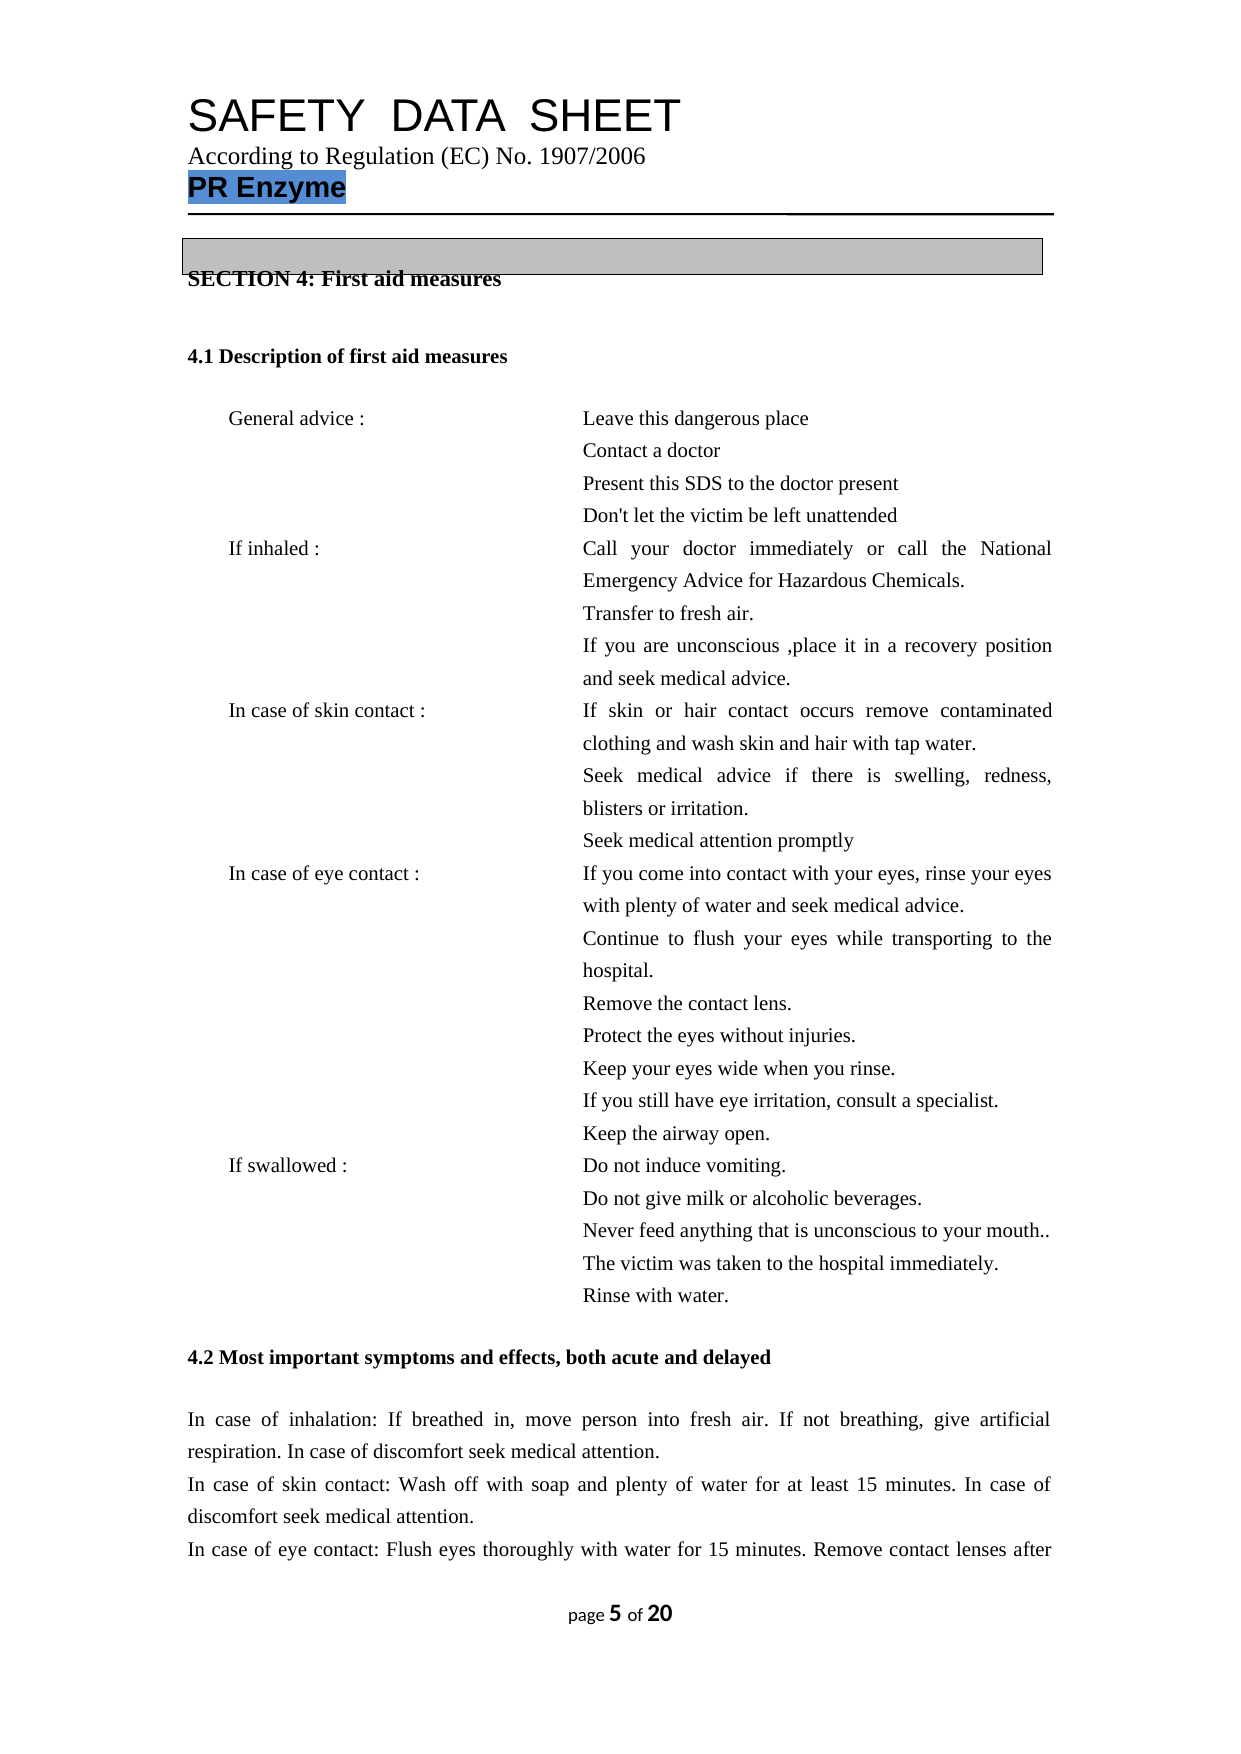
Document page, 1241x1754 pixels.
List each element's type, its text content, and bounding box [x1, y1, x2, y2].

table_cell Do not induce vomiting. Do not give milk or alcoholic beverages. Never feed anything that is unconscious to your mouth.. The victim was taken to the hospital immediately. Rinse with water. [571, 1149, 1064, 1312]
table_header Leave this dangerous place Contact a doctor Present this SDS to the doctor present Don't let the victim be left unattended [571, 402, 1064, 532]
table_cell If skin or hair contact occurs remove contaminated clothing and wash skin and hair with tap water. Seek medical advice if there is swelling, redness, blisters or irritation. Seek medical attention promptly [571, 694, 1064, 857]
table_cell If swallowed : [217, 1149, 571, 1312]
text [187, 1532, 1053, 1565]
text In case of skin contact: Wash off with soap and plenty of water for at least 15 minutes. In case of discomfort seek medical attention. [187, 1467, 1053, 1532]
table_cell Call your doctor immediately or call the National Emergency Advice for Hazardous Chemicals. Transfer to fresh air. If you are unconscious ,place it in a recovery position and seek medical advice. [571, 532, 1064, 694]
table_cell In case of skin contact : [217, 694, 571, 857]
table_cell If you come into contact with your eyes, rinse your eyes with plenty of water and seek medical advice. Continue to flush your eyes while transporting to the hospital. Remove the contact lens. Protect the eyes without injuries. Keep your eyes wide when you rinse. If you still have eye irritation, consult a specialist. Keep the airway open. [571, 857, 1064, 1149]
text 4.2 Most important symptoms and effects, both acute and delayed [187, 1341, 1053, 1373]
table_cell If inhaled : [217, 532, 571, 694]
table_cell In case of eye contact : [217, 857, 571, 1149]
text In case of inhalation: If breathed in, move person into fresh air. If not breathing, give artificial respiration. In case of discomfort seek medical attention. [187, 1402, 1053, 1467]
text 4.1 Description of first aid measures [187, 340, 1053, 372]
text SECTION 4: First aid measures [187, 262, 1053, 294]
table_header General advice : [217, 402, 571, 532]
